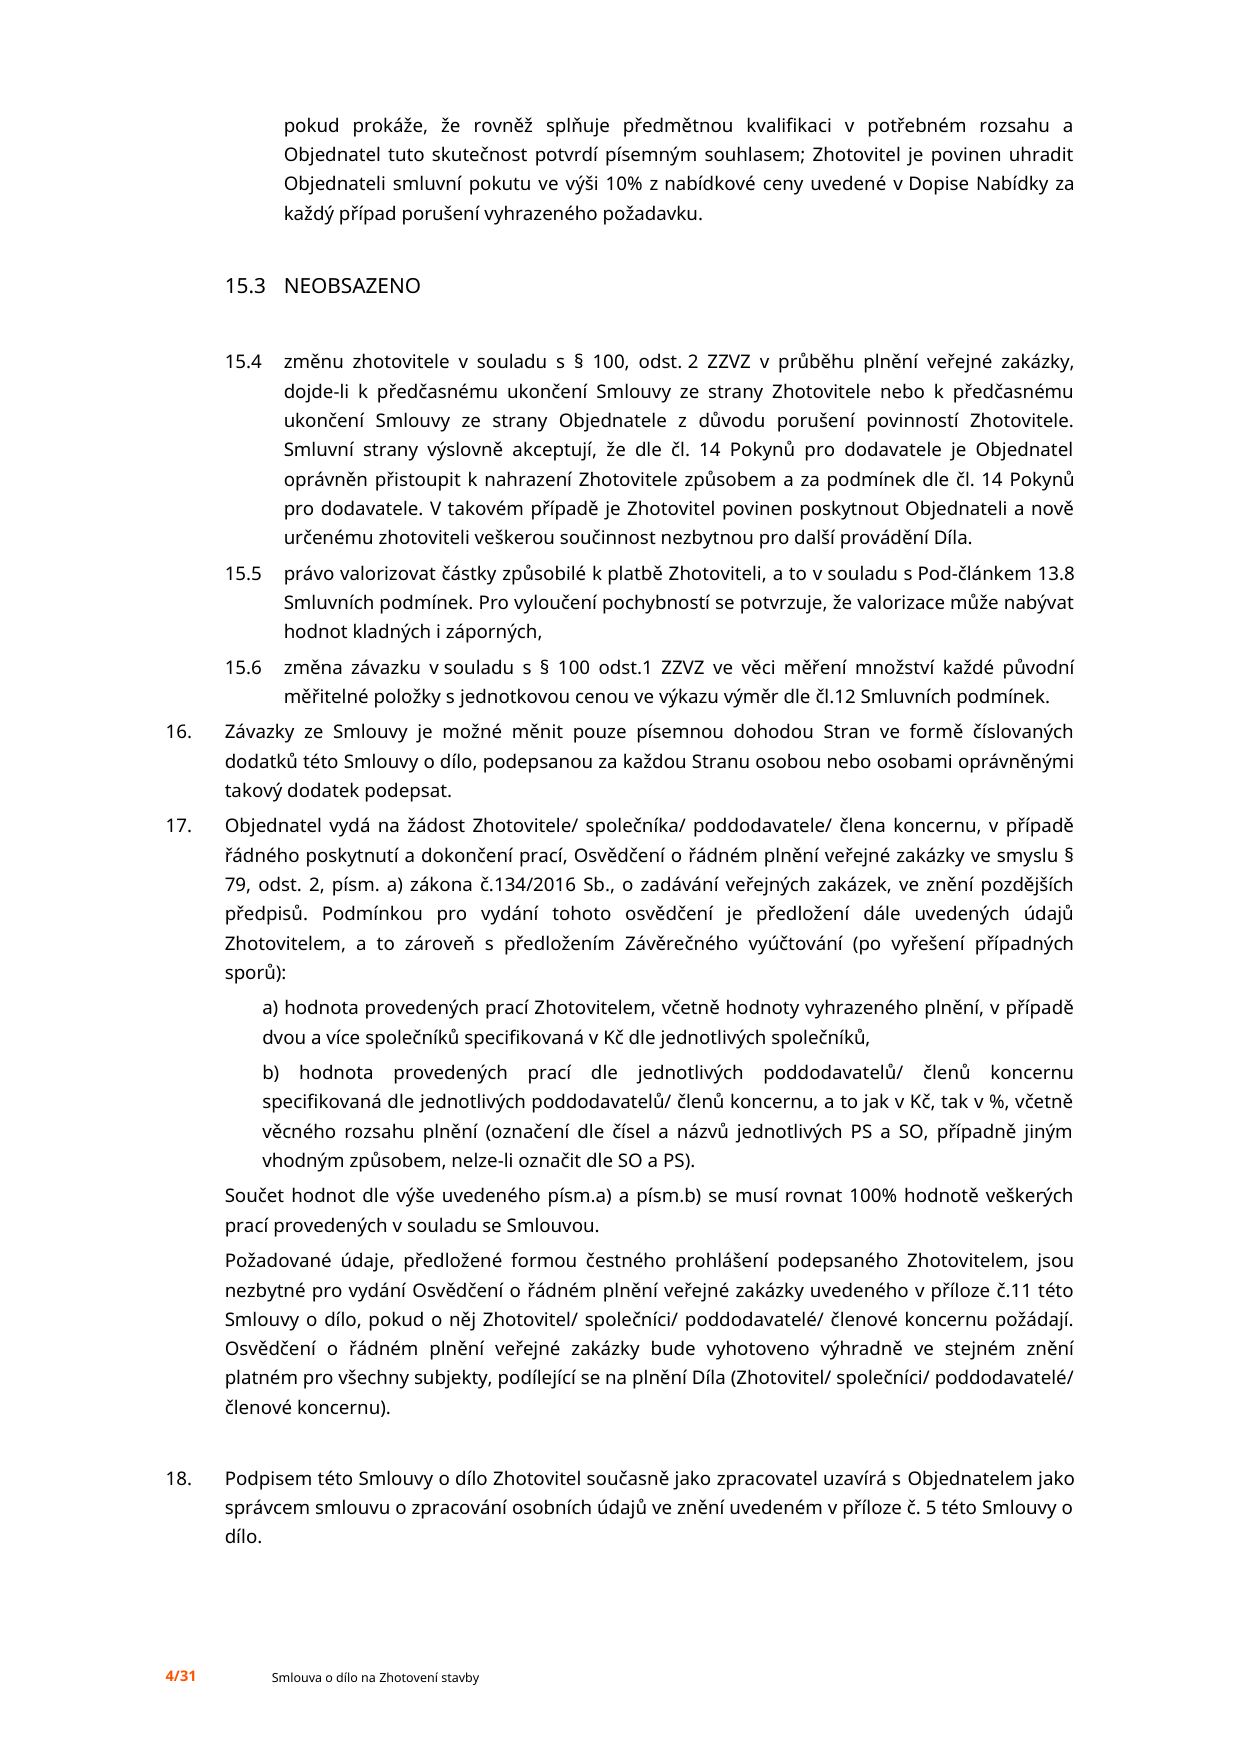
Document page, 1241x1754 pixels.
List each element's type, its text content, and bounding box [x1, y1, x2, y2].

list Objednatel vydá na žádost Zhotovitele/ společníka/ poddodavatele/ člena koncernu, v případě řádného poskytnutí a dokončení prací, Osvědčení o řádném plnění veřejné zakázky ve smyslu § 79, odst. 2, písm. a) zákona č.134/2016 Sb., o zadávání veřejných zakázek, ve znění pozdějších předpisů. Podmínkou pro vydání tohoto osvědčení je předložení dále uvedených údajů Zhotovitelem, a to zároveň s předložením Závěrečného vyúčtování (po vyřešení případných sporů): [165, 813, 1075, 985]
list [224, 112, 1075, 226]
list změnu zhotovitele v souladu s § 100, odst. 2 ZZVZ v průběhu plnění veřejné zakázky, dojde-li k předčasnému ukončení Smlouvy ze strany Zhotovitele nebo k předčasnému ukončení Smlouvy ze strany Objednatele z důvodu porušení povinností Zhotovitele. Smluvní strany výslovně akceptují, že dle čl. 14 Pokynů pro dodavatele je Objednatel oprávněn přistoupit k nahrazení Zhotovitele způsobem a za podmínek dle čl. 14 Pokynů pro dodavatele. V takovém případě je Zhotovitel povinen poskytnout Objednateli a nově určenému zhotoviteli veškerou součinnost nezbytnou pro další provádění Díla. [224, 349, 1075, 550]
list Podpisem této Smlouvy o dílo Zhotovitel současně jako zpracovatel uzavírá s Objednatelem jako správcem smlouvu o zpracování osobních údajů ve znění uvedeném v příloze č. 5 této Smlouvy o dílo. [165, 1465, 1075, 1549]
list Součet hodnot dle výše uvedeného písm.a) a písm.b) se musí rovnat 100% hodnotě veškerých prací provedených v souladu se Smlouvou. [224, 1183, 1075, 1238]
list Závazky ze Smlouvy je možné měnit pouze písemnou dohodou Stran ve formě číslovaných dodatků této Smlouvy o dílo, podepsanou za každou Stranu osobou nebo osobami oprávněnými takový dodatek podepsat. [165, 719, 1075, 803]
list a) hodnota provedených prací Zhotovitelem, včetně hodnoty vyhrazeného plnění, v případě dvou a více společníků specifikovaná v Kč dle jednotlivých společníků, [262, 995, 1075, 1049]
list Požadované údaje, předložené formou čestného prohlášení podepsaného Zhotovitelem, jsou nezbytné pro vydání Osvědčení o řádném plnění veřejné zakázky uvedeného v příloze č.11 této Smlouvy o dílo, pokud o něj Zhotovitel/ společníci/ poddodavatelé/ členové koncernu požádají. Osvědčení o řádném plnění veřejné zakázky bude vyhotoveno výhradně ve stejném znění platném pro všechny subjekty, podílející se na plnění Díla (Zhotovitel/ společníci/ poddodavatelé/ členové koncernu). [224, 1248, 1075, 1419]
list b) hodnota provedených prací dle jednotlivých poddodavatelů/ členů koncernu specifikovaná dle jednotlivých poddodavatelů/ členů koncernu, a to jak v Kč, tak v %, včetně věcného rozsahu plnění (označení dle čísel a názvů jednotlivých PS a SO, případně jiným vhodným způsobem, nelze-li označit dle SO a PS). [262, 1059, 1075, 1173]
list NEOBSAZENO [224, 271, 1075, 299]
list právo valorizovat částky způsobilé k platbě Zhotoviteli, a to v souladu s Pod-článkem 13.8 Smluvních podmínek. Pro vyloučení pochybností se potvrzuje, že valorizace může nabývat hodnot kladných i záporných, [224, 560, 1075, 644]
list změna závazku v souladu s § 100 odst.1 ZZVZ ve věci měření množství každé původní měřitelné položky s jednotkovou cenou ve výkazu výměr dle čl.12 Smluvních podmínek. [224, 654, 1075, 709]
